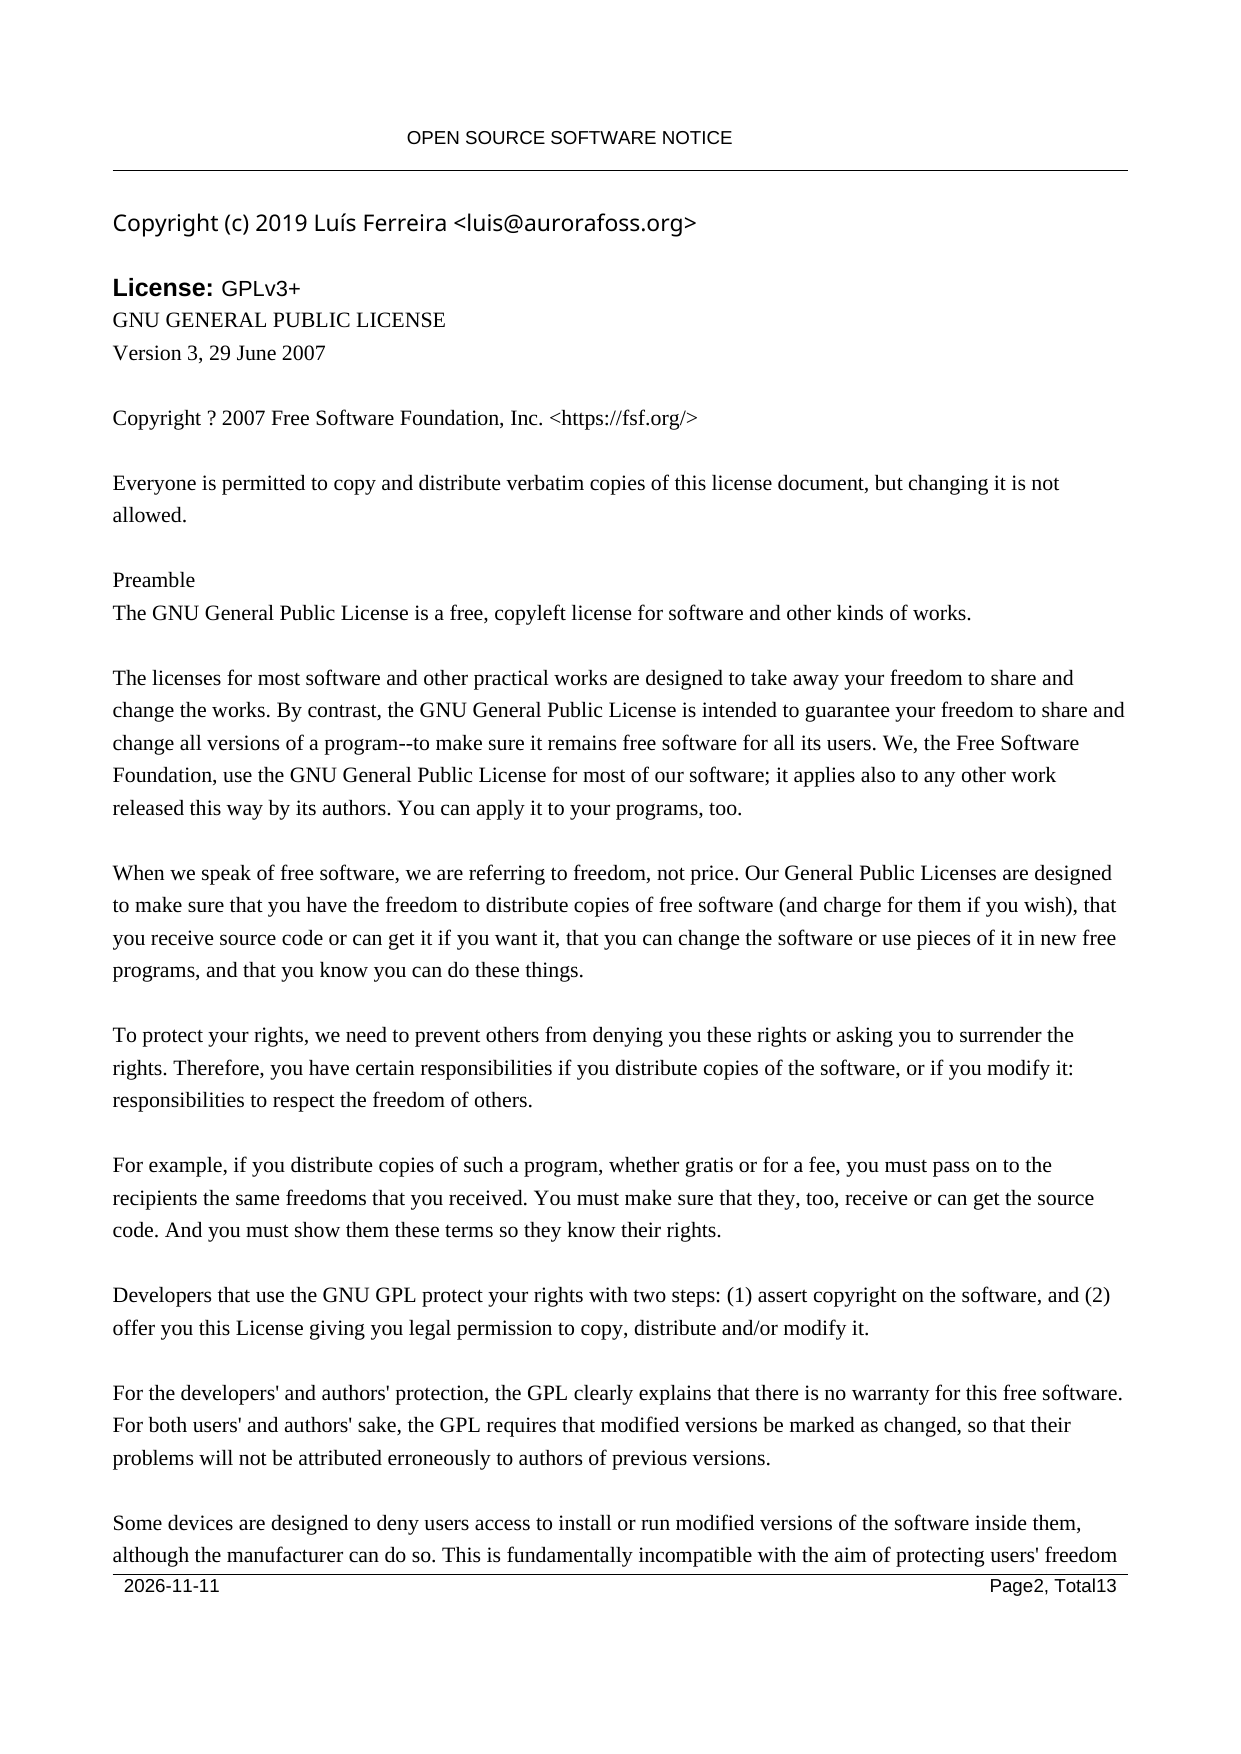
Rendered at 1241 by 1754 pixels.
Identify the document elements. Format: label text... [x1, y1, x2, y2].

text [112, 206, 1128, 271]
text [112, 304, 1128, 1571]
text License: GPLv3+ [112, 271, 1128, 304]
